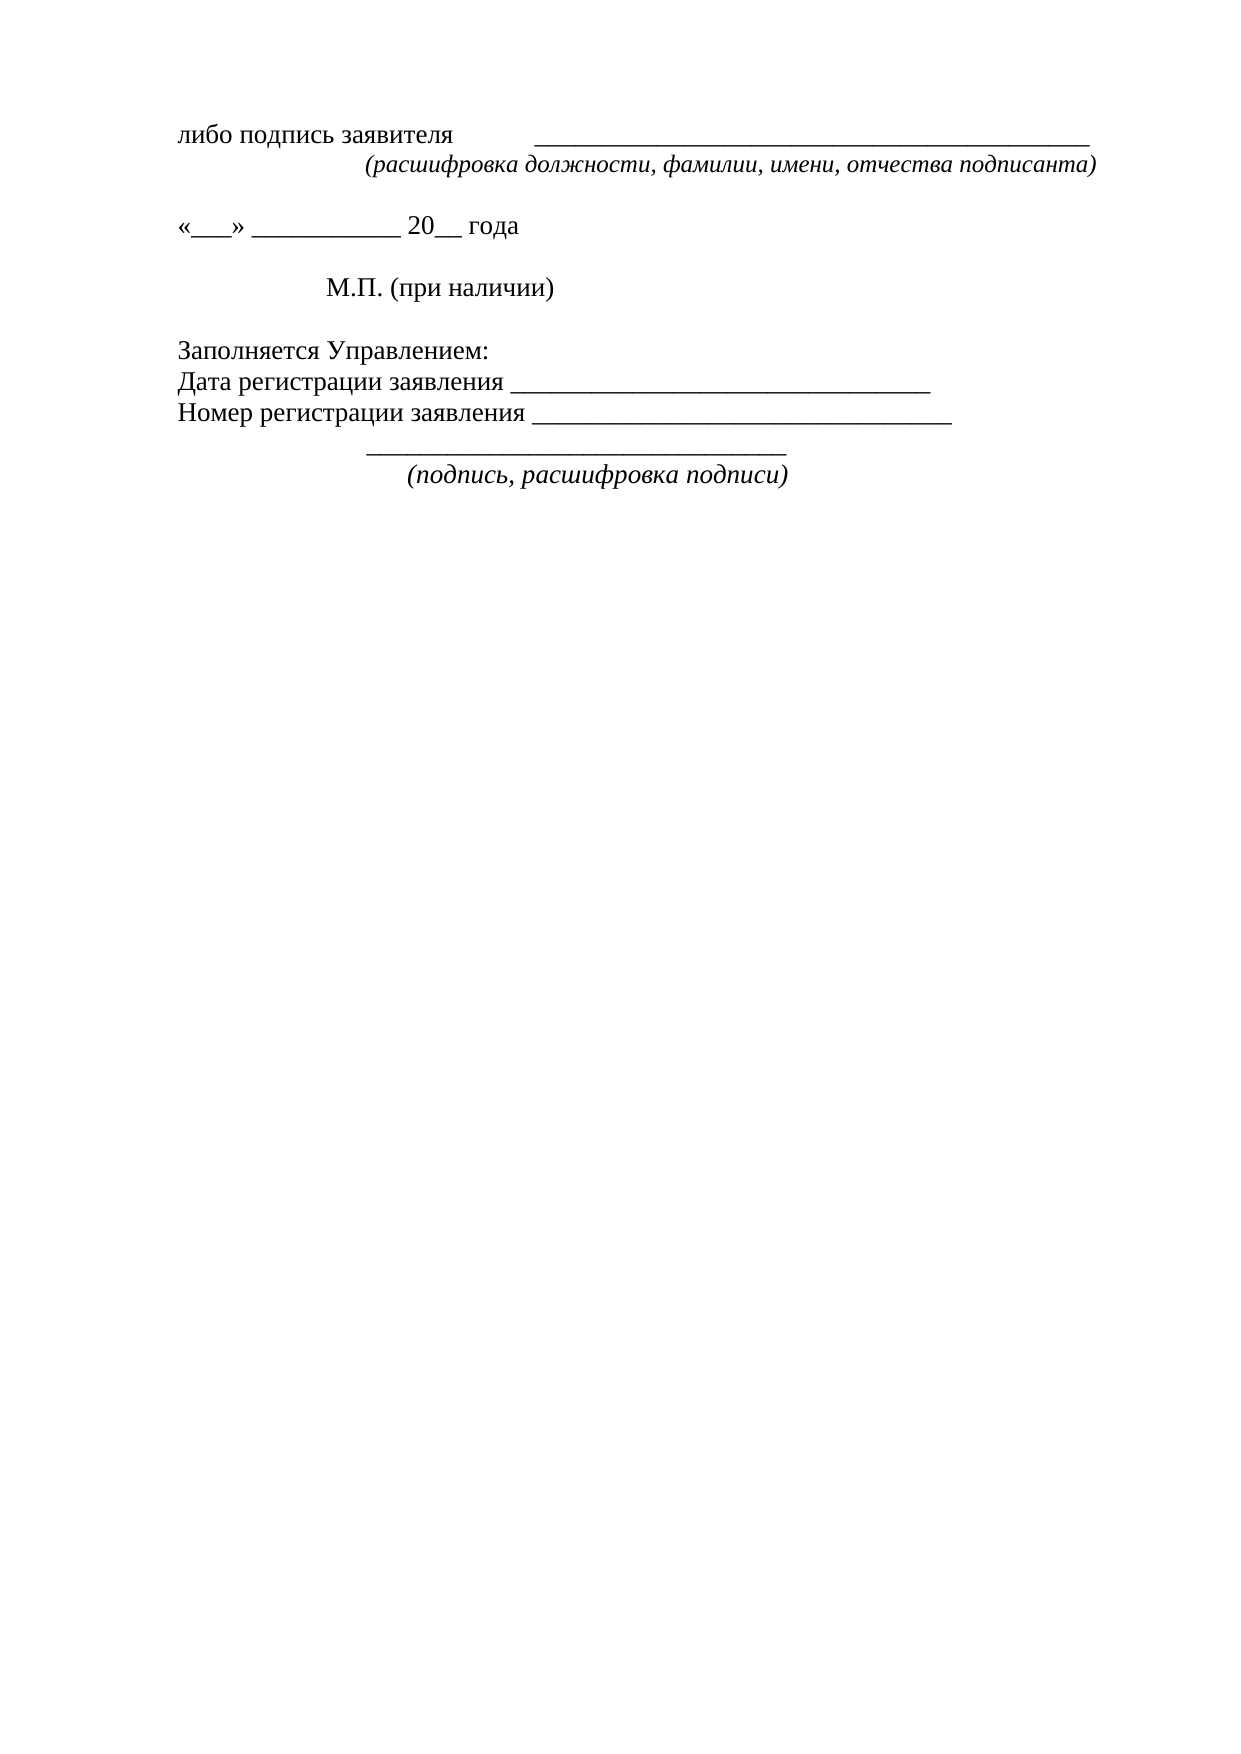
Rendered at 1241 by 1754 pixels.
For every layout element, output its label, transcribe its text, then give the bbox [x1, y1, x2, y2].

text Номер регистрации заявления _______________________________ [177, 396, 1181, 427]
text Заполняется Управлением: [177, 334, 1181, 365]
text либо подпись заявителя _________________________________________ [177, 118, 1181, 149]
text «___» ___________ 20__ года [177, 209, 1181, 240]
text _______________________________ [177, 427, 1181, 458]
text (расшифровка должности, фамилии, имени, отчества подписанта) [177, 149, 1181, 178]
text (подпись, расшифровка подписи) [177, 458, 1181, 489]
text М.П. (при наличии) [177, 271, 1181, 303]
text Дата регистрации заявления _______________________________ [177, 365, 1181, 396]
